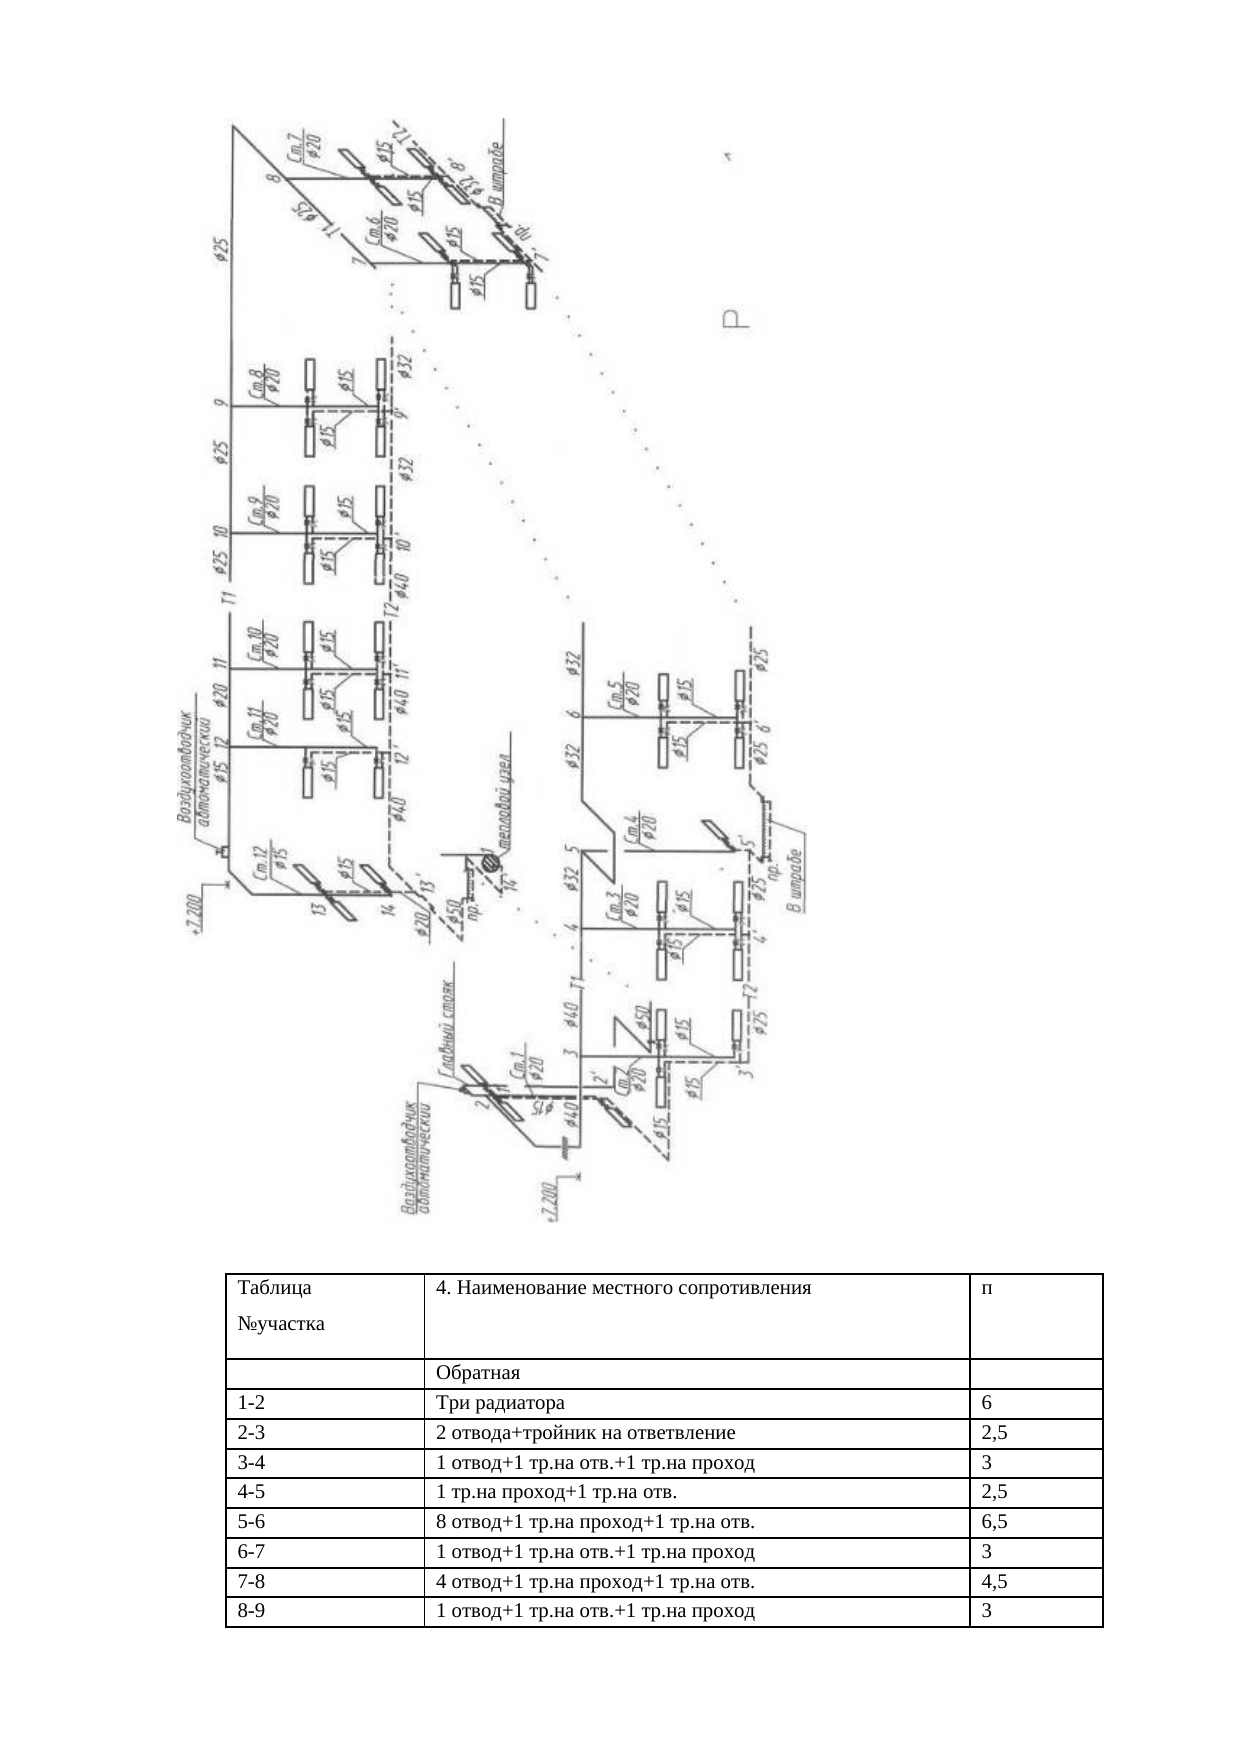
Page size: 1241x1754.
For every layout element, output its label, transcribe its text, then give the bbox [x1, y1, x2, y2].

picture [177, 118, 807, 1223]
table_cell 5-6 [227, 1509, 424, 1537]
table_cell 4,5 [971, 1569, 1102, 1596]
table_cell [971, 1360, 1102, 1388]
table_cell 2,5 [971, 1479, 1102, 1507]
table_cell 4 отвод+1 тр.на проход+1 тр.на отв. [425, 1569, 969, 1596]
table_cell 1 отвод+1 тр.на отв.+1 тр.на проход [425, 1539, 969, 1567]
table_cell 3 [971, 1598, 1102, 1626]
table_cell 6,5 [971, 1509, 1102, 1537]
table_cell Обратная [425, 1360, 969, 1388]
table_cell 1 тр.на проход+1 тр.на отв. [425, 1479, 969, 1507]
table_header п [971, 1275, 1102, 1358]
table_cell 3 [971, 1539, 1102, 1567]
table_cell 1 отвод+1 тр.на отв.+1 тр.на проход [425, 1598, 969, 1626]
table_cell 1-2 [227, 1390, 424, 1418]
table_header Таблица №участка [227, 1275, 424, 1358]
table_cell [227, 1360, 424, 1388]
table_cell 7-8 [227, 1569, 424, 1596]
table_cell 4-5 [227, 1479, 424, 1507]
table_cell 1 отвод+1 тр.на отв.+1 тр.на проход [425, 1450, 969, 1477]
table_cell 6 [971, 1390, 1102, 1418]
table_cell Три радиатора [425, 1390, 969, 1418]
table_cell 8 отвод+1 тр.на проход+1 тр.на отв. [425, 1509, 969, 1537]
table_cell 6-7 [227, 1539, 424, 1567]
table_cell 2 отвода+тройник на ответвление [425, 1420, 969, 1448]
table_cell 2,5 [971, 1420, 1102, 1448]
table_cell 3 [971, 1450, 1102, 1477]
table_cell 2-3 [227, 1420, 424, 1448]
table_cell 8-9 [227, 1598, 424, 1626]
table_cell 3-4 [227, 1450, 424, 1477]
table_header 4. Наименование местного сопротивления [425, 1275, 969, 1358]
